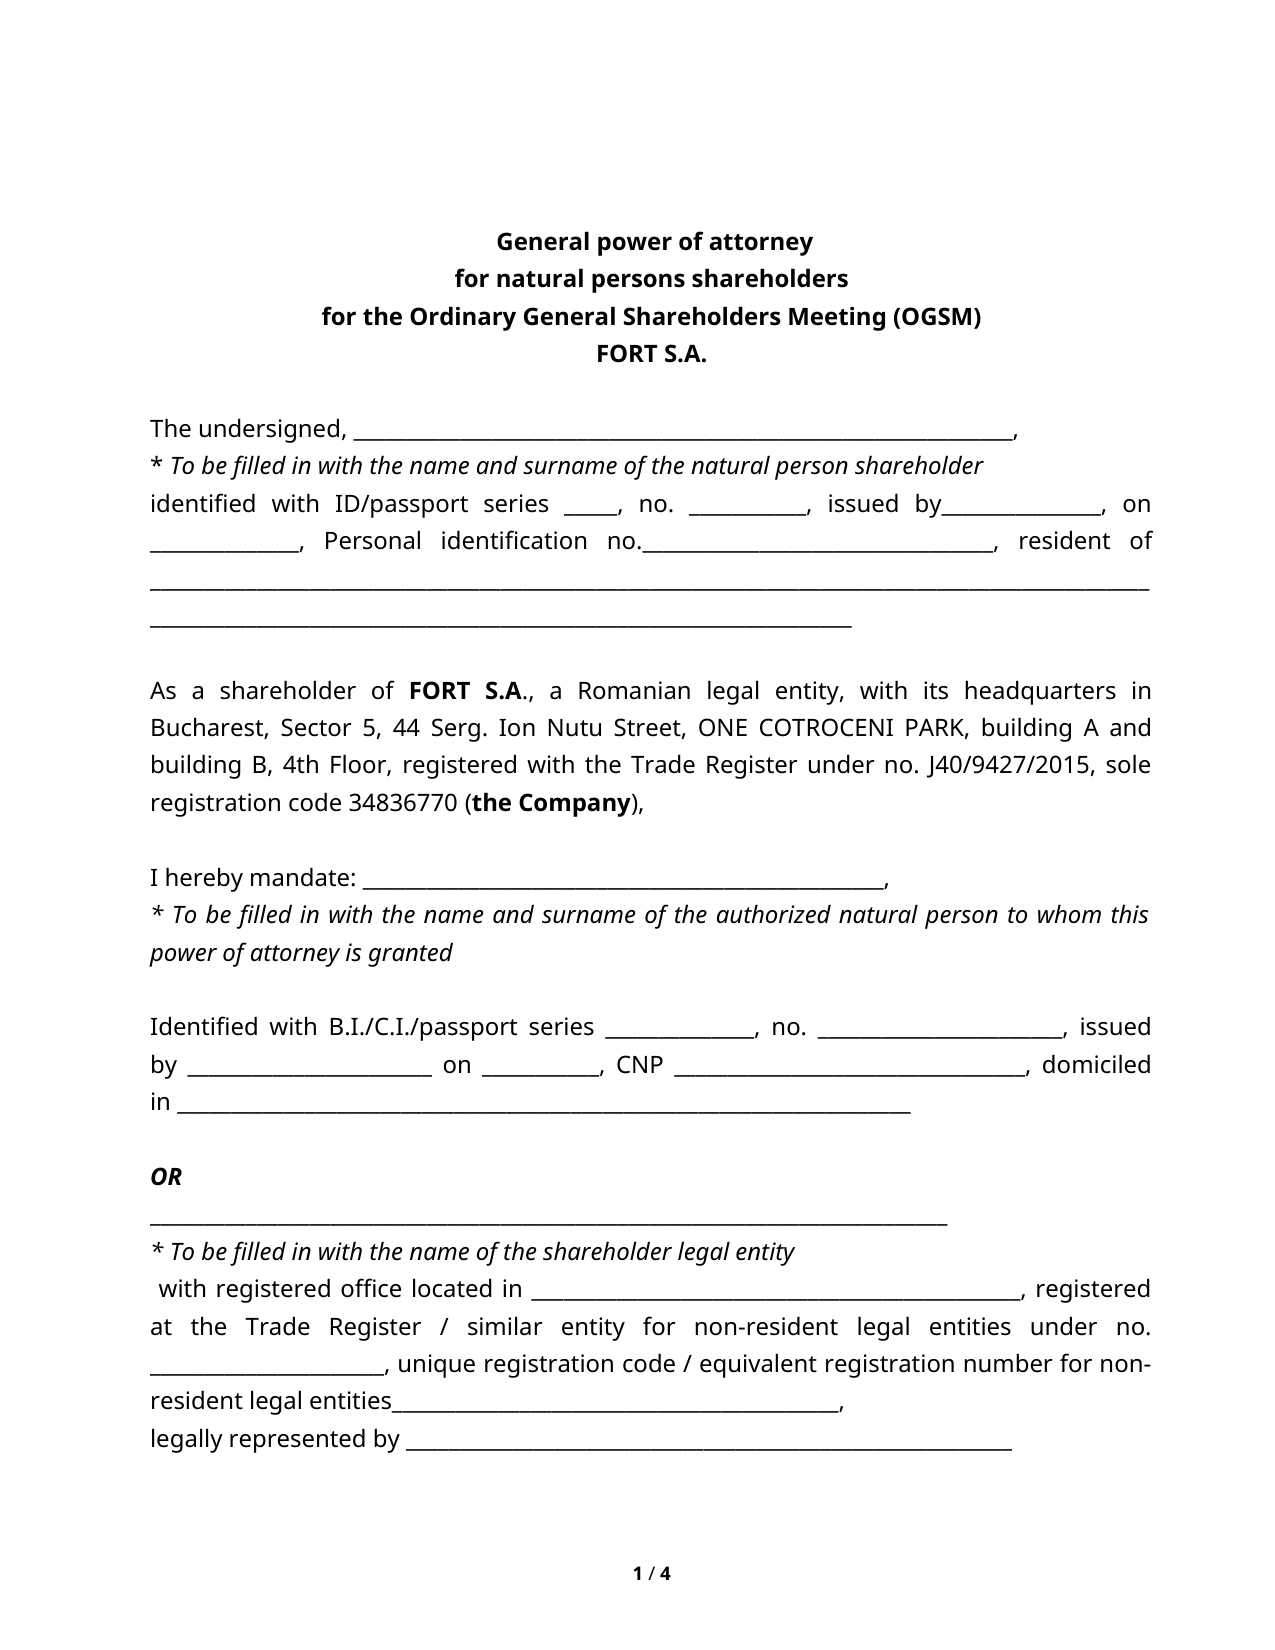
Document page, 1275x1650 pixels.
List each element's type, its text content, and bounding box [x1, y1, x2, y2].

text The undersigned, ______________________________________________________________, [150, 412, 1153, 444]
text ___________________________________________________________________________ [150, 1197, 1153, 1230]
text General power of attorney [150, 225, 1153, 257]
text * To be filled in with the name of the shareholder legal entity [150, 1234, 1153, 1267]
text * To be filled in with the name and surname of the authorized natural person to whom this power of attorney is granted [150, 898, 1153, 968]
text legally represented by _________________________________________________________ [150, 1421, 1153, 1454]
text for the Ordinary General Shareholders Meeting (OGSM) [150, 299, 1153, 332]
text I hereby mandate: _________________________________________________, [150, 861, 1153, 893]
text * To be filled in with the name and surname of the natural person shareholder [150, 449, 1153, 482]
text As a shareholder of FORT S.A., a Romanian legal entity, with its headquarters in Bucharest, Sector 5, 44 Serg. Ion Nutu Street, ONE COTROCENI PARK, building A and building B, 4th Floor, registered with the Trade Register under no. J40/9427/2015, sole registration code 34836770 (the Company), [150, 673, 1153, 818]
text FORT S.A. [150, 337, 1153, 369]
text OR [150, 1160, 1153, 1192]
text Identified with B.I./C.I./passport series ______________, no. _______________________, issued by _______________________ on ___________, CNP _________________________________, domiciled in _____________________________________________________________________ [150, 1010, 1153, 1117]
text with registered office located in ______________________________________________, registered at the Trade Register / similar entity for non-resident legal entities under no. ______________________, unique registration code / equivalent registration number for non-resident legal entities__________________________________________, [150, 1272, 1153, 1417]
text for natural persons shareholders [150, 262, 1153, 295]
text identified with ID/passport series _____, no. ___________, issued by_______________, on ______________, Personal identification no._________________________________, resident of ________________________________________________________________________________________________________________________________________________________________ [150, 487, 1153, 631]
